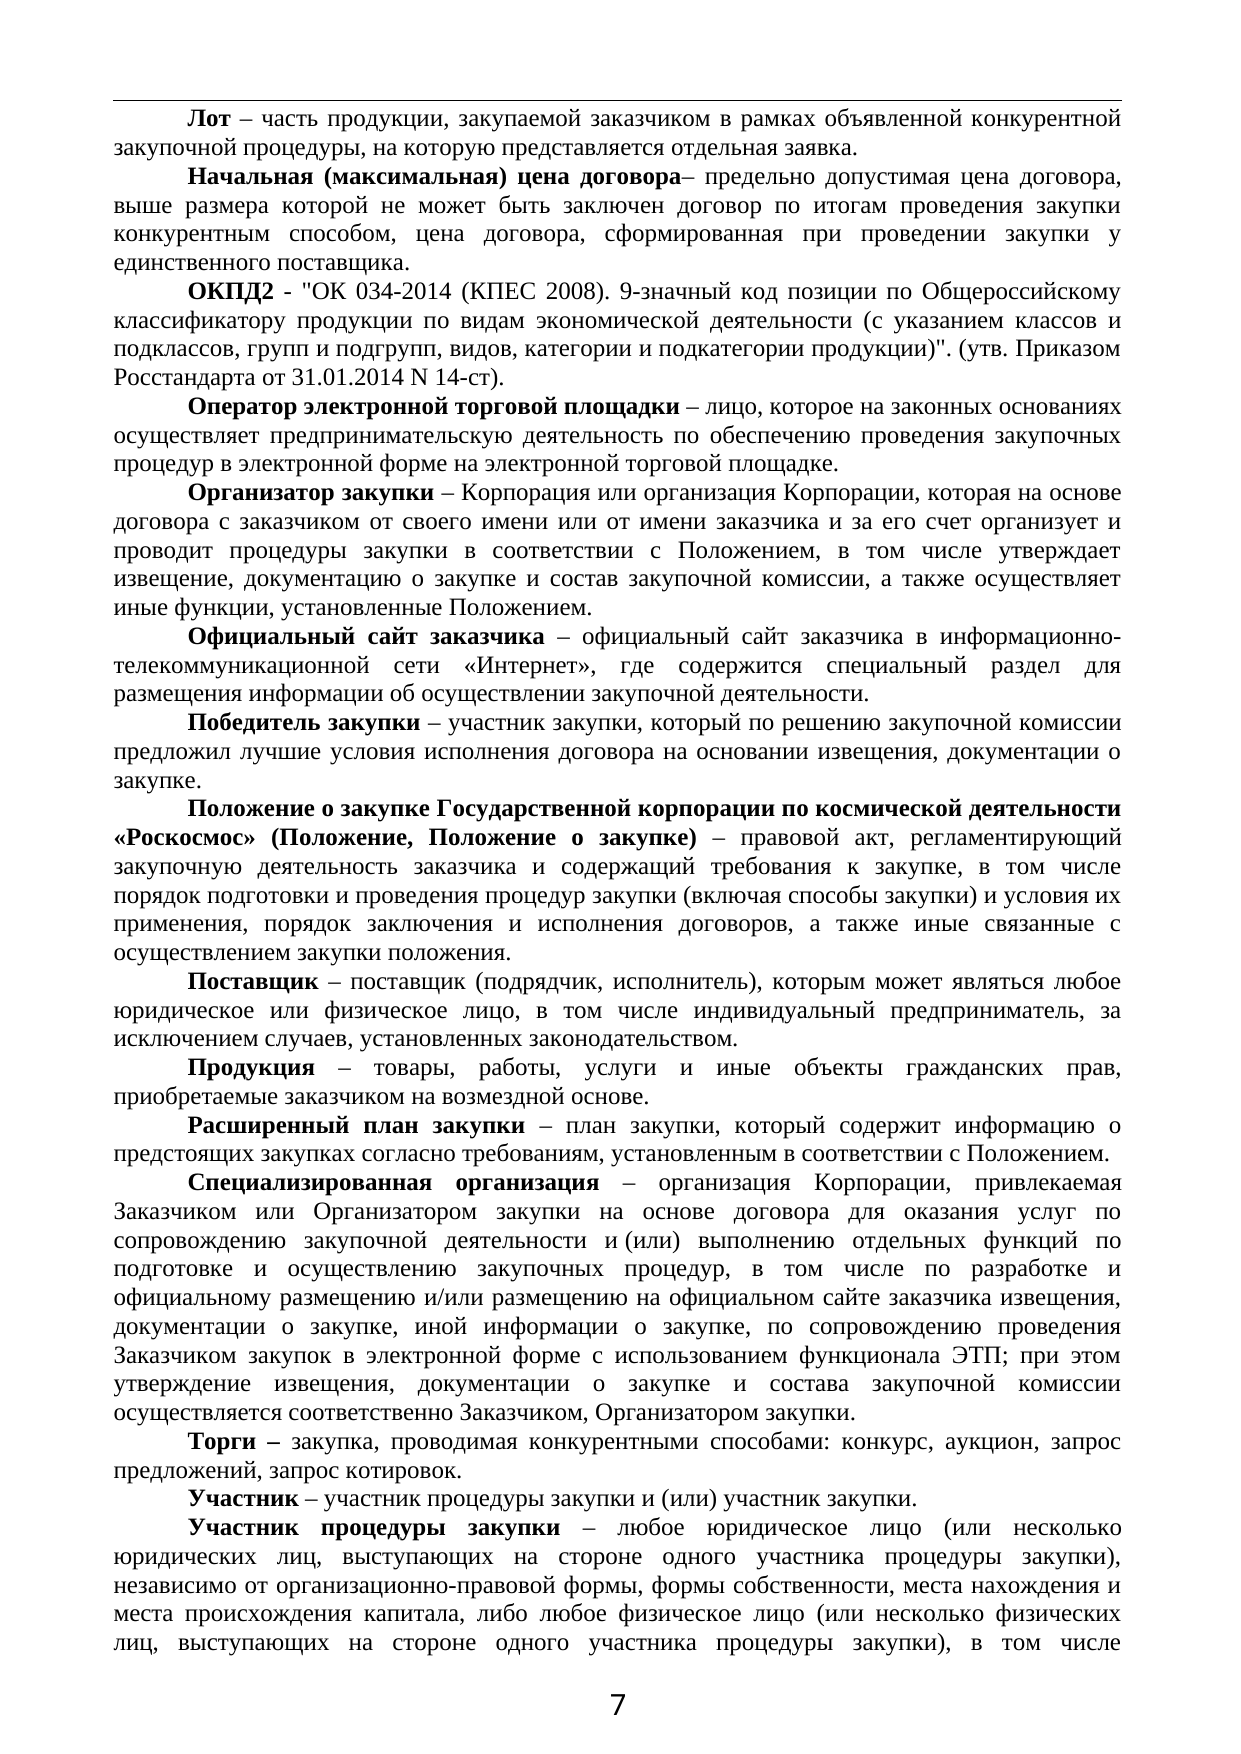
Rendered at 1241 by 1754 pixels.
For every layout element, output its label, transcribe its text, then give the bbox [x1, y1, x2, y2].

list ОКПД2 - "ОК 034-2014 (КПЕС 2008). 9-значный код позиции по Общероссийскому классификатору продукции по видам экономической деятельности (с указанием классов и подклассов, групп и подгрупп, видов, категории и подкатегории продукции)". (утв. Приказом Росстандарта от 31.01.2014 N 14-ст). [113, 276, 1122, 391]
list Оператор электронной торговой площадки – лицо, которое на законных основаниях осуществляет предпринимательскую деятельность по обеспечению проведения закупочных процедур в электронной форме на электронной торговой площадке. [113, 391, 1122, 477]
list Организатор закупки – Корпорация или организация Корпорации, которая на основе договора с заказчиком от своего имени или от имени заказчика и за его счет организует и проводит процедуры закупки в соответствии с Положением, в том числе утверждает извещение, документацию о закупке и состав закупочной комиссии, а также осуществляет иные функции, установленные Положением. [113, 477, 1122, 621]
list Поставщик – поставщик (подрядчик, исполнитель), которым может являться любое юридическое или физическое лицо, в том числе индивидуальный предприниматель, за исключением случаев, установленных законодательством. [113, 966, 1122, 1052]
list Торги – закупка, проводимая конкурентными способами: конкурс, аукцион, запрос предложений, запрос котировок. [113, 1426, 1122, 1483]
list Лот – часть продукции, закупаемой заказчиком в рамках объявленной конкурентной закупочной процедуры, на которую представляется отдельная заявка. [113, 103, 1122, 161]
list Официальный сайт заказчика – официальный сайт заказчика в информационно-телекоммуникационной сети «Интернет», где содержится специальный раздел для размещения информации об осуществлении закупочной деятельности. [113, 621, 1122, 707]
list Победитель закупки – участник закупки, который по решению закупочной комиссии предложил лучшие условия исполнения договора на основании извещения, документации о закупке. [113, 707, 1122, 793]
list Специализированная организация – организация Корпорации, привлекаемая Заказчиком или Организатором закупки на основе договора для оказания услуг по сопровождению закупочной деятельности и (или) выполнению отдельных функций по подготовке и осуществлению закупочных процедур, в том числе по разработке и официальному размещению и/или размещению на официальном сайте заказчика извещения, документации о закупке, иной информации о закупке, по сопровождению проведения Заказчиком закупок в электронной форме с использованием функционала ЭТП; при этом утверждение извещения, документации о закупке и состава закупочной комиссии осуществляется соответственно Заказчиком, Организатором закупки. [113, 1167, 1122, 1426]
list Положение о закупке Государственной корпорации по космической деятельности «Роскосмос» (Положение, Положение о закупке) – правовой акт, регламентирующий закупочную деятельность заказчика и содержащий требования к закупке, в том числе порядок подготовки и проведения процедур закупки (включая способы закупки) и условия их применения, порядок заключения и исполнения договоров, а также иные связанные с осуществлением закупки положения. [113, 793, 1122, 966]
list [113, 1512, 1122, 1656]
list Продукция – товары, работы, услуги и иные объекты гражданских прав, приобретаемые заказчиком на возмездной основе. [113, 1052, 1122, 1110]
list Начальная (максимальная) цена договора– предельно допустимая цена договора, выше размера которой не может быть заключен договор по итогам проведения закупки конкурентным способом, цена договора, сформированная при проведении закупки у единственного поставщика. [113, 161, 1122, 276]
list Участник – участник процедуры закупки и (или) участник закупки. [113, 1483, 1122, 1512]
list Расширенный план закупки – план закупки, который содержит информацию о предстоящих закупках согласно требованиям, установленным в соответствии с Положением. [113, 1110, 1122, 1167]
